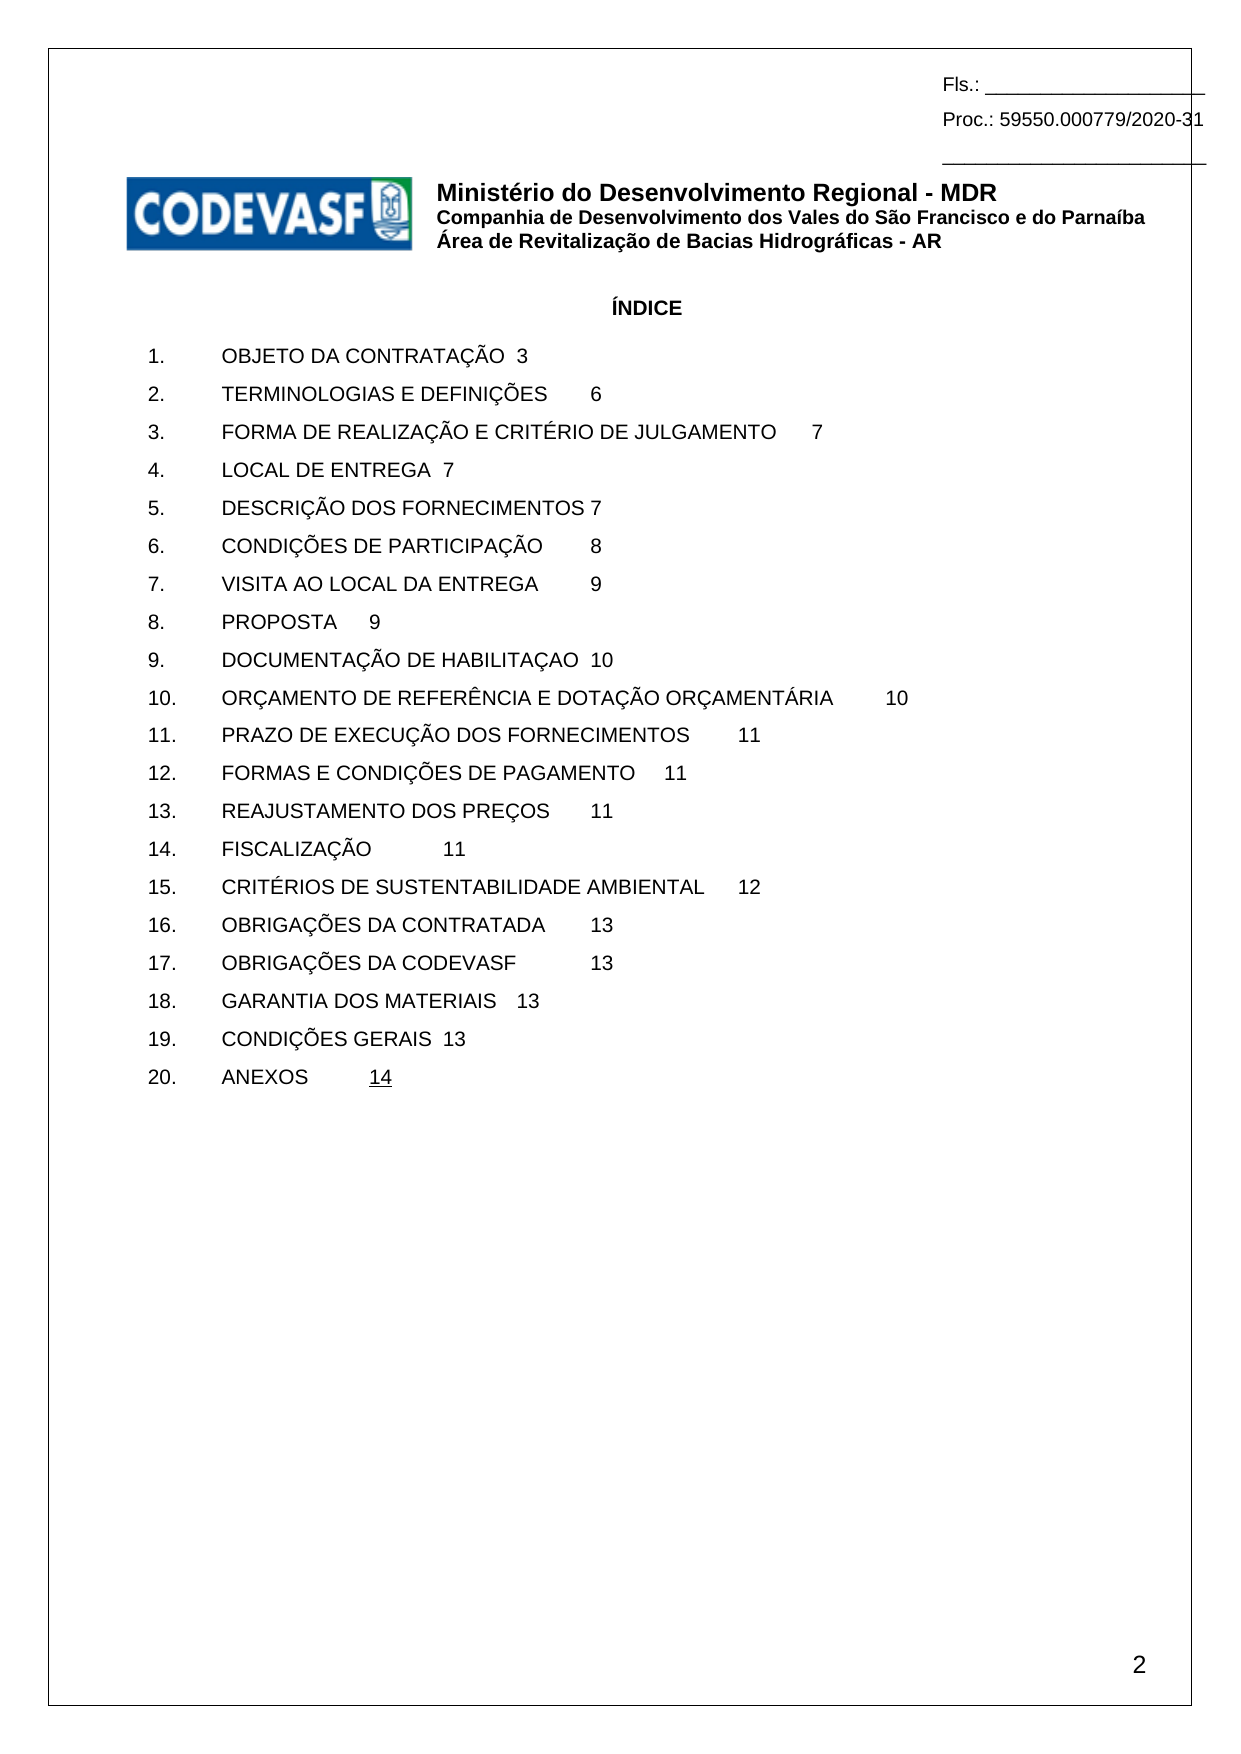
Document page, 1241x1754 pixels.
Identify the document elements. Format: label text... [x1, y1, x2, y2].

picture [126, 177, 414, 253]
text ÍNDICE [148, 296, 1146, 320]
